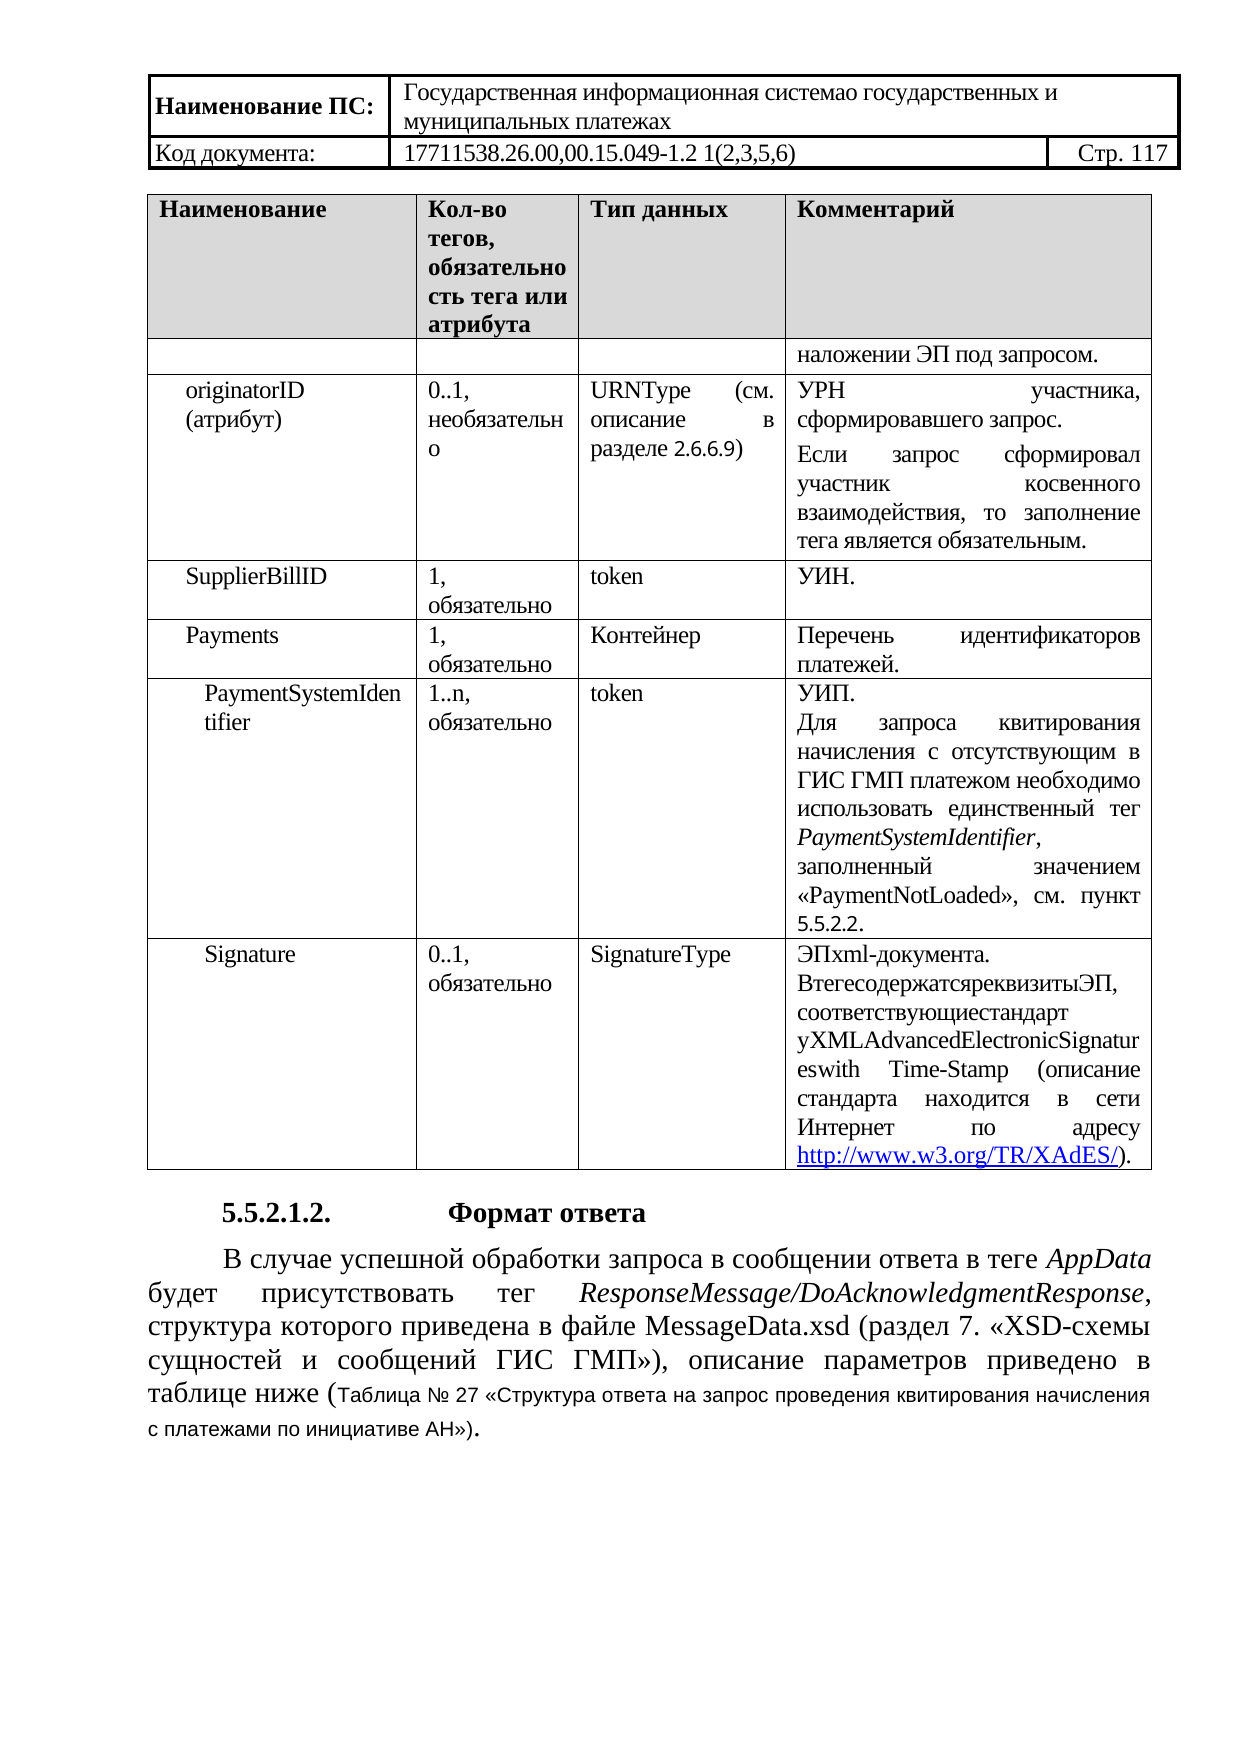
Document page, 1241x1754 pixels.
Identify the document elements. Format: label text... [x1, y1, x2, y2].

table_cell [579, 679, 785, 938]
text В случае успешной обработки запроса в сообщении ответа в теге AppData будет присутствовать тег ResponseMessage/DoAcknowledgmentResponse, структура которого приведена в файле MessageData.xsd (раздел 7. «XSD-схемы сущностей и сообщений ГИС ГМП»), описание параметров приведено в таблице ниже (Таблица № 27 «Структура ответа на запрос проведения квитирования начисления с платежами по инициативе АН»). [148, 1241, 1152, 1442]
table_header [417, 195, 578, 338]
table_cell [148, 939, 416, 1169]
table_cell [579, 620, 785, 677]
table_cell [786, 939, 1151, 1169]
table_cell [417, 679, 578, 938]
subtitle Формат ответа [222, 1195, 1152, 1229]
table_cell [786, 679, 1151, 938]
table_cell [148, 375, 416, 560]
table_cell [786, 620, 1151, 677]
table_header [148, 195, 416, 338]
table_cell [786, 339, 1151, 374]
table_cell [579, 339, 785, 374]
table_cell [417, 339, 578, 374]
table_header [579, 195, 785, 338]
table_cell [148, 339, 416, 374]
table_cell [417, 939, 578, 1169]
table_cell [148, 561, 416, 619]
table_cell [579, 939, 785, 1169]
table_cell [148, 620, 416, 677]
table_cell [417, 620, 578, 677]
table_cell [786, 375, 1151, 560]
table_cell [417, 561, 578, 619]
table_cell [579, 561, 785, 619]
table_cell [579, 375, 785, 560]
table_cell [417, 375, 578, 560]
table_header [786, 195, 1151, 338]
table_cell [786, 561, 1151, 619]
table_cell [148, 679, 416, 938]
